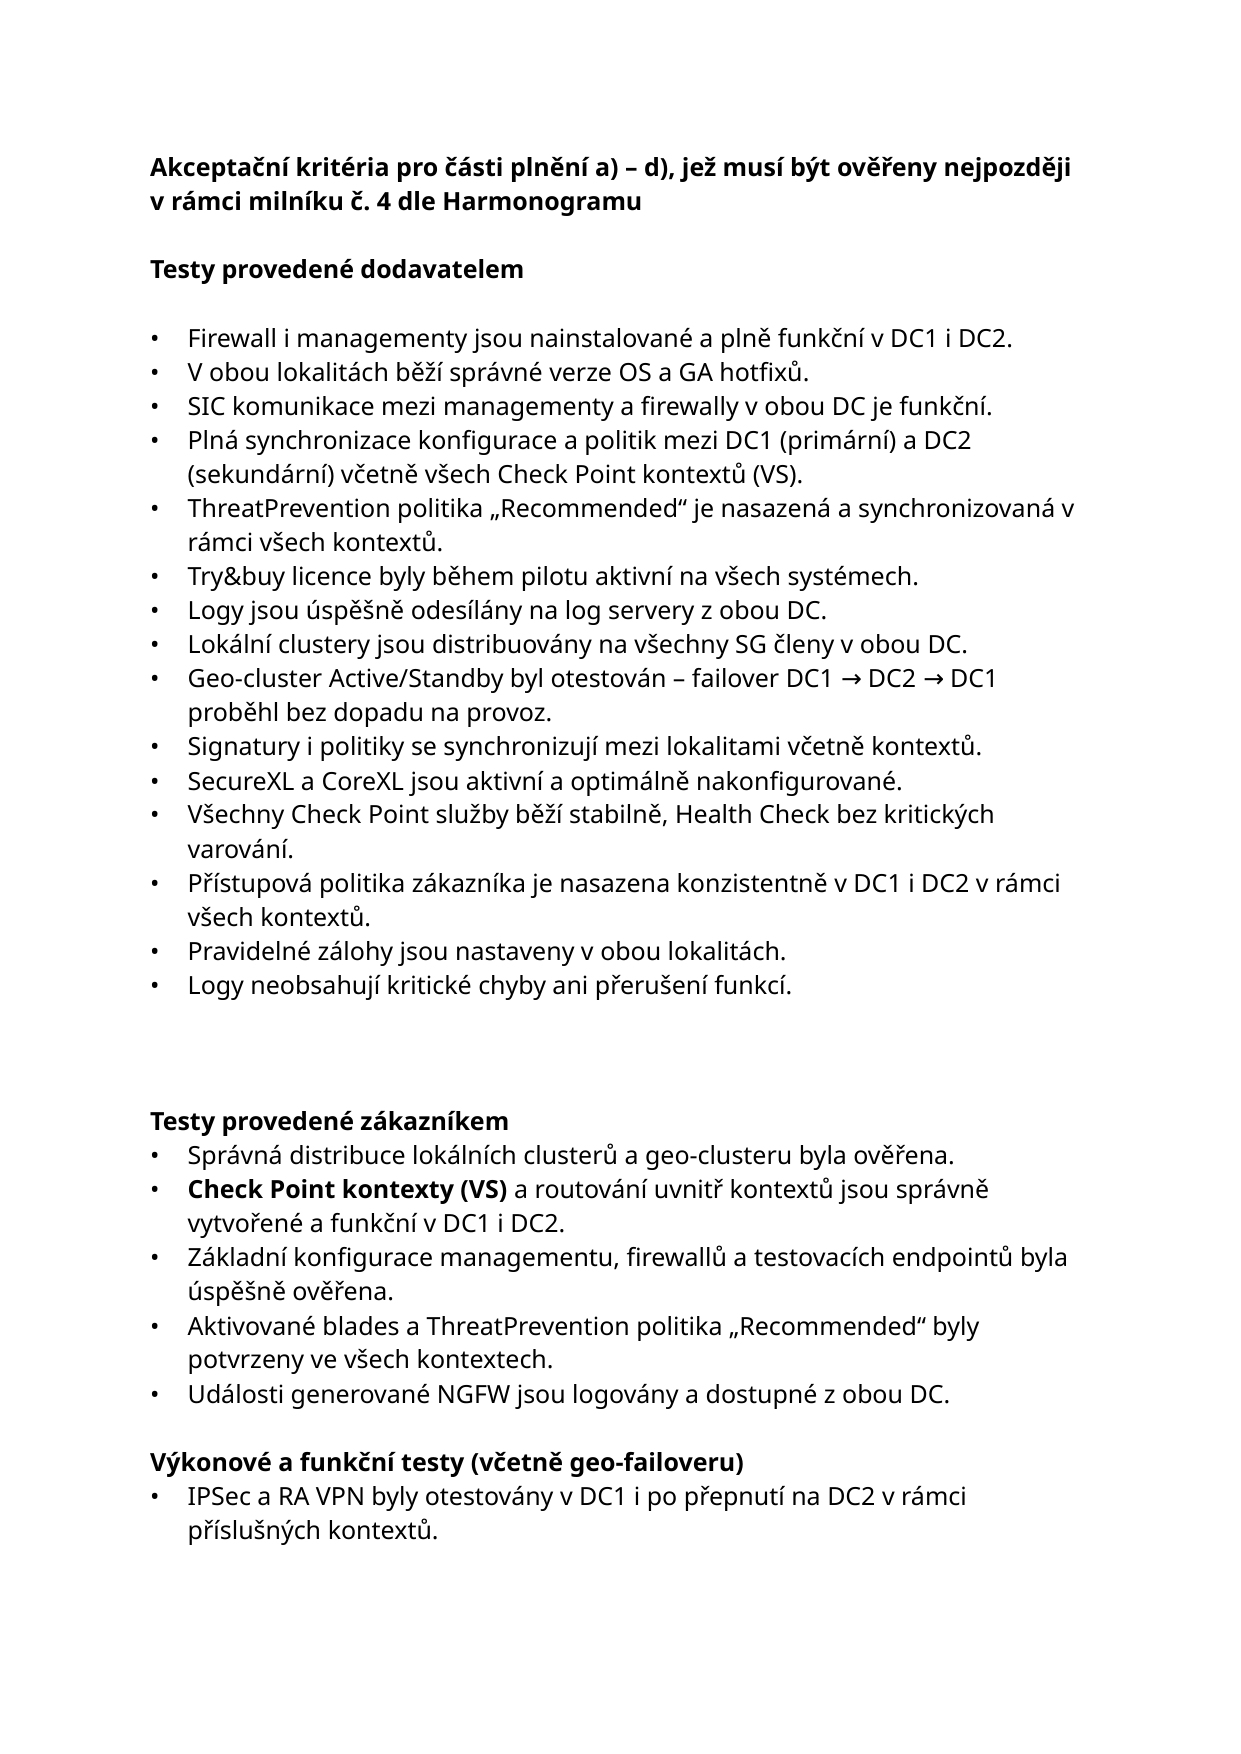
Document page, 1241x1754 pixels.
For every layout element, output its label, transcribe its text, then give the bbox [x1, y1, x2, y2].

list Pravidelné zálohy jsou nastaveny v obou lokalitách. [150, 933, 1090, 967]
list Logy neobsahují kritické chyby ani přerušení funkcí. [150, 967, 1090, 1002]
list Firewall i managementy jsou nainstalované a plně funkční v DC1 i DC2. [150, 320, 1090, 354]
text Výkonové a funkční testy (včetně geo-failoveru) [150, 1444, 1090, 1478]
list Signatury i politiky se synchronizují mezi lokalitami včetně kontextů. [150, 729, 1090, 763]
list Lokální clustery jsou distribuovány na všechny SG členy v obou DC. [150, 627, 1090, 661]
list Přístupová politika zákazníka je nasazena konzistentně v DC1 i DC2 v rámci všech kontextů. [150, 865, 1090, 933]
list Správná distribuce lokálních clusterů a geo-clusteru byla ověřena. [150, 1138, 1090, 1172]
list Check Point kontexty (VS) a routování uvnitř kontextů jsou správně vytvořené a funkční v DC1 i DC2. [150, 1172, 1090, 1240]
list V obou lokalitách běží správné verze OS a GA hotfixů. [150, 354, 1090, 388]
list ThreatPrevention politika „Recommended“ je nasazená a synchronizovaná v rámci všech kontextů. [150, 491, 1090, 559]
list Události generované NGFW jsou logovány a dostupné z obou DC. [150, 1376, 1090, 1410]
list SIC komunikace mezi managementy a firewally v obou DC je funkční. [150, 388, 1090, 422]
list SecureXL a CoreXL jsou aktivní a optimálně nakonfigurované. [150, 763, 1090, 797]
text Akceptační kritéria pro části plnění a) – d), jež musí být ověřeny nejpozději v rámci milníku č. 4 dle Harmonogramu [150, 150, 1090, 218]
list Geo-cluster Active/Standby byl otestován – failover DC1 → DC2 → DC1 proběhl bez dopadu na provoz. [150, 661, 1090, 729]
list Plná synchronizace konfigurace a politik mezi DC1 (primární) a DC2 (sekundární) včetně všech Check Point kontextů (VS). [150, 422, 1090, 491]
list Základní konfigurace managementu, firewallů a testovacích endpointů byla úspěšně ověřena. [150, 1240, 1090, 1308]
text Testy provedené dodavatelem [150, 252, 1090, 286]
list Aktivované blades a ThreatPrevention politika „Recommended“ byly potvrzeny ve všech kontextech. [150, 1308, 1090, 1376]
list Try&buy licence byly během pilotu aktivní na všech systémech. [150, 559, 1090, 593]
list Všechny Check Point služby běží stabilně, Health Check bez kritických varování. [150, 797, 1090, 865]
text Testy provedené zákazníkem [150, 1104, 1090, 1138]
list Logy jsou úspěšně odesílány na log servery z obou DC. [150, 593, 1090, 627]
list IPSec a RA VPN byly otestovány v DC1 i po přepnutí na DC2 v rámci příslušných kontextů. [150, 1478, 1090, 1547]
